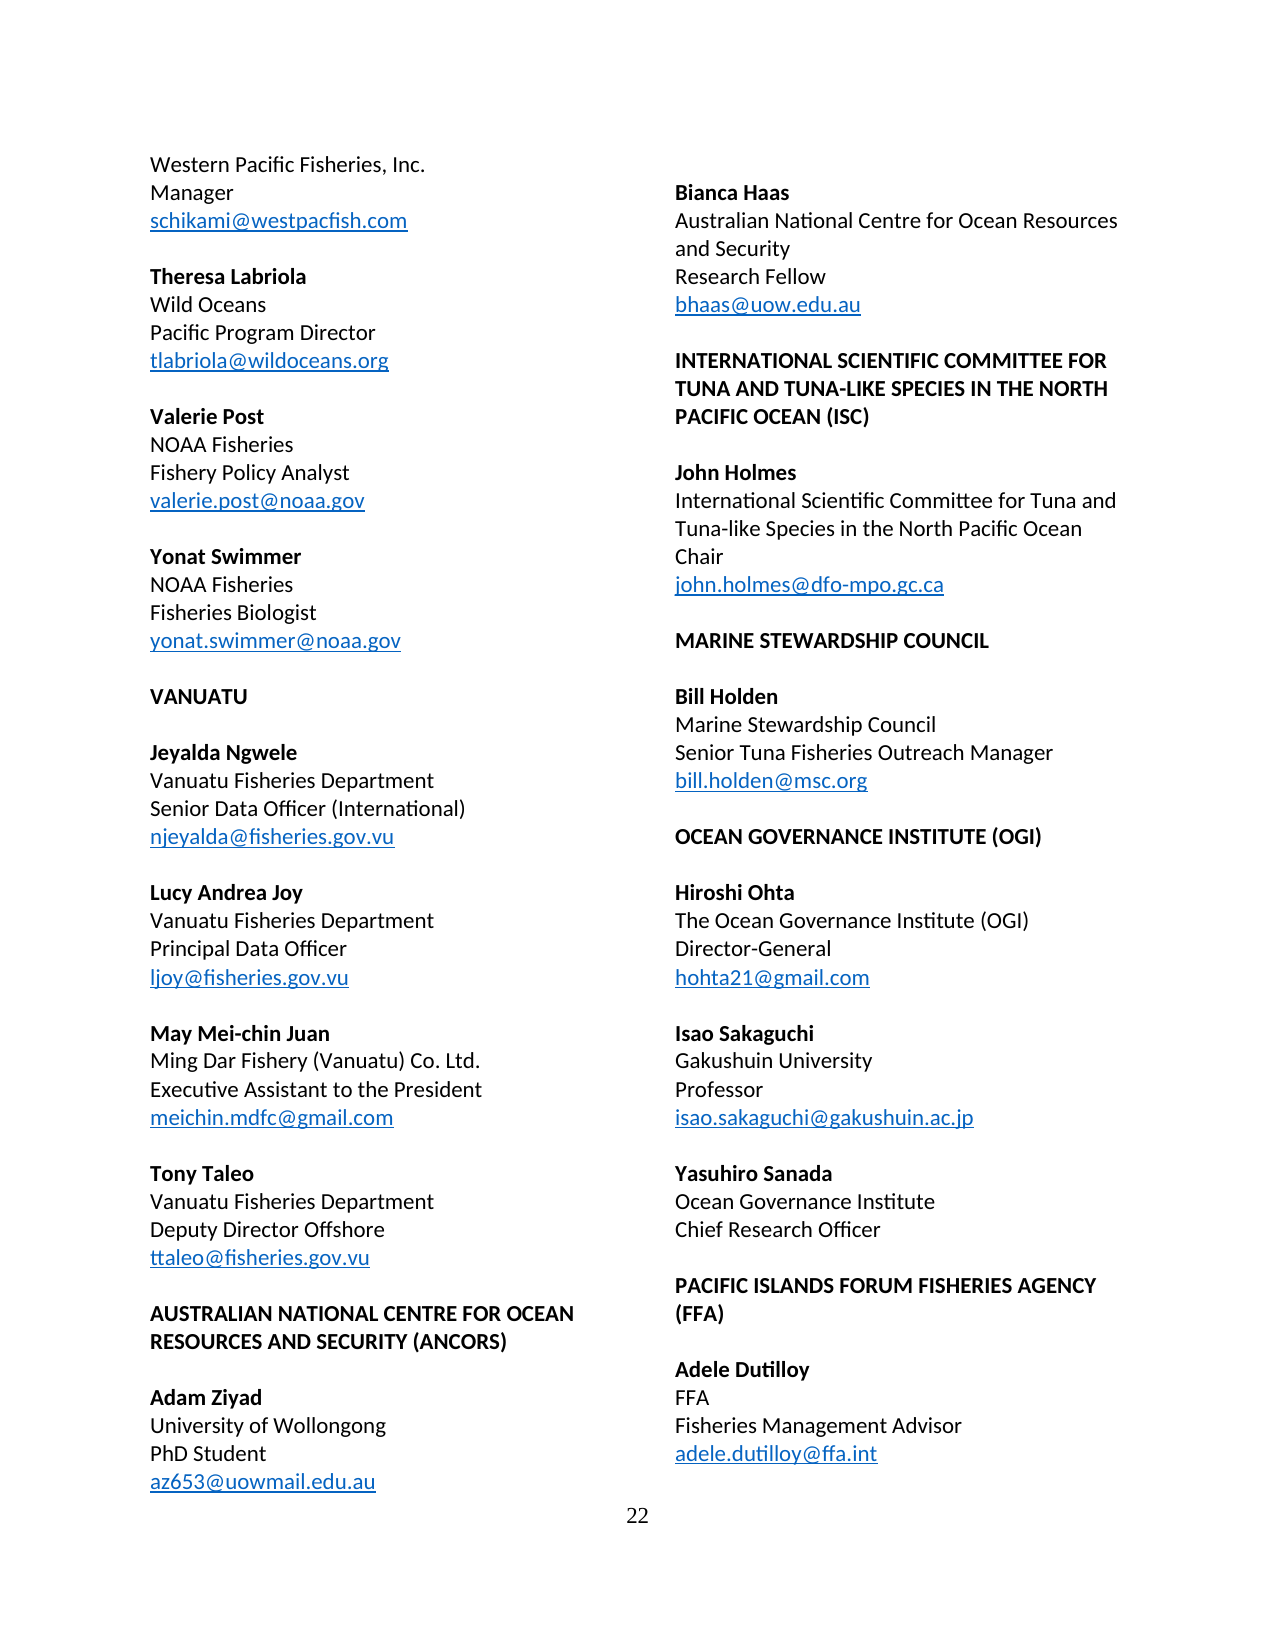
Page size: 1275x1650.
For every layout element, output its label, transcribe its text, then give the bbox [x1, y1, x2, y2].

text Tony Taleo [150, 1159, 600, 1187]
text isao.sakaguchi@gakushuin.ac.jp [675, 1103, 1125, 1131]
text Theresa Labriola [150, 262, 600, 290]
text Vanuatu Fisheries Department [150, 907, 600, 934]
text NOAA [150, 570, 600, 598]
text The Ocean Governance Institute (OGI) [675, 907, 1125, 934]
text Senior Data Officer (International) [150, 794, 600, 822]
text Yasuhiro Sanada [675, 1159, 1125, 1187]
text Hiroshi Ohta [675, 878, 1125, 907]
text University of Wollongong [150, 1411, 600, 1439]
text International Scientific Committee for Tuna and Tuna-like Species in the North Pacific Ocean [675, 486, 1125, 542]
text Gakushuin University [675, 1047, 1125, 1075]
text adele.dutilloy@ffa.int [675, 1439, 1125, 1467]
text ttaleo@fisheries.gov.vu [150, 1243, 600, 1271]
text Adam Ziyad [150, 1383, 600, 1411]
text Australian National Centre for Ocean Resources and Security [675, 206, 1125, 262]
text Jeyalda Ngwele [150, 738, 600, 766]
text Wild Oceans [150, 290, 600, 318]
text Valerie Post [150, 402, 600, 430]
text PhD Student [150, 1439, 600, 1467]
text Senior Tuna Fisheries Outreach Manager [675, 738, 1125, 766]
text Fisheries Biologist [150, 598, 600, 626]
text Ming Dar Fishery (Vanuatu) Co. Ltd. [150, 1047, 600, 1075]
text Research Fellow [675, 262, 1125, 290]
text May Mei-chin Juan [150, 1019, 600, 1047]
text az653@uowmail.edu.au [150, 1467, 600, 1495]
text Bill Holden [675, 682, 1125, 710]
text Adele Dutilloy [675, 1355, 1125, 1383]
text Western Pacific Fisheries, Inc. [150, 150, 600, 178]
text Manager [150, 178, 600, 206]
text NOAA Fisheries [150, 430, 600, 458]
text tlabriola@wildoceans.org [150, 346, 600, 374]
text INTERNATIONAL SCIENTIFIC COMMITTEE FOR TUNA AND TUNA-LIKE SPECIES IN THE NORTH PACIFIC OCEAN (ISC) [675, 346, 1125, 430]
text FFA [675, 1383, 1125, 1411]
text Yonat Swimmer [150, 542, 600, 570]
text Pacific Program Director [150, 318, 600, 346]
text bhaas@uow.edu.au [675, 290, 1125, 318]
text njeyalda@fisheries.gov.vu [150, 822, 600, 851]
text schikami@westpacfish.com [150, 206, 600, 234]
text Professor [675, 1075, 1125, 1103]
text Deputy Director Offshore [150, 1215, 600, 1243]
text Vanuatu Fisheries Department [150, 1187, 600, 1215]
text bill.holden@msc.org [675, 766, 1125, 794]
text ljoy@fisheries.gov.vu [150, 963, 600, 991]
text John Holmes [675, 458, 1125, 486]
text yonat.swimmer@noaa.gov [150, 626, 600, 654]
text AUSTRALIAN NATIONAL CENTRE FOR OCEAN RESOURCES AND SECURITY (ANCORS) [150, 1299, 600, 1355]
text Isao Sakaguchi [675, 1019, 1125, 1047]
text Marine Stewardship Council [675, 710, 1125, 738]
text john.holmes@dfo-mpo.gc.ca [675, 570, 1125, 598]
text valerie.post@noaa.gov [150, 486, 600, 514]
text Director-General [675, 934, 1125, 963]
text Executive Assistant to the President [150, 1075, 600, 1103]
text VANUATU [150, 682, 600, 710]
text Chair [675, 542, 1125, 570]
text PACIFIC ISLANDS FORUM FISHERIES AGENCY (FFA) [675, 1271, 1125, 1327]
text OCEAN GOVERNANCE INSTITUTE (OGI) [675, 822, 1125, 851]
text Principal Data Officer [150, 934, 600, 963]
text Bianca Haas [675, 178, 1125, 206]
text Chief Research Officer [675, 1215, 1125, 1243]
text MARINE STEWARDSHIP COUNCIL [675, 626, 1125, 654]
text Ocean Governance Institute [675, 1187, 1125, 1215]
text Fishery Policy Analyst [150, 458, 600, 486]
text Fisheries Management Advisor [675, 1411, 1125, 1439]
text meichin.mdfc@gmail.com [150, 1103, 600, 1131]
text Vanuatu Fisheries Department [150, 766, 600, 794]
text hohta21@gmail.com [675, 963, 1125, 991]
text Lucy Andrea Joy [150, 878, 600, 907]
